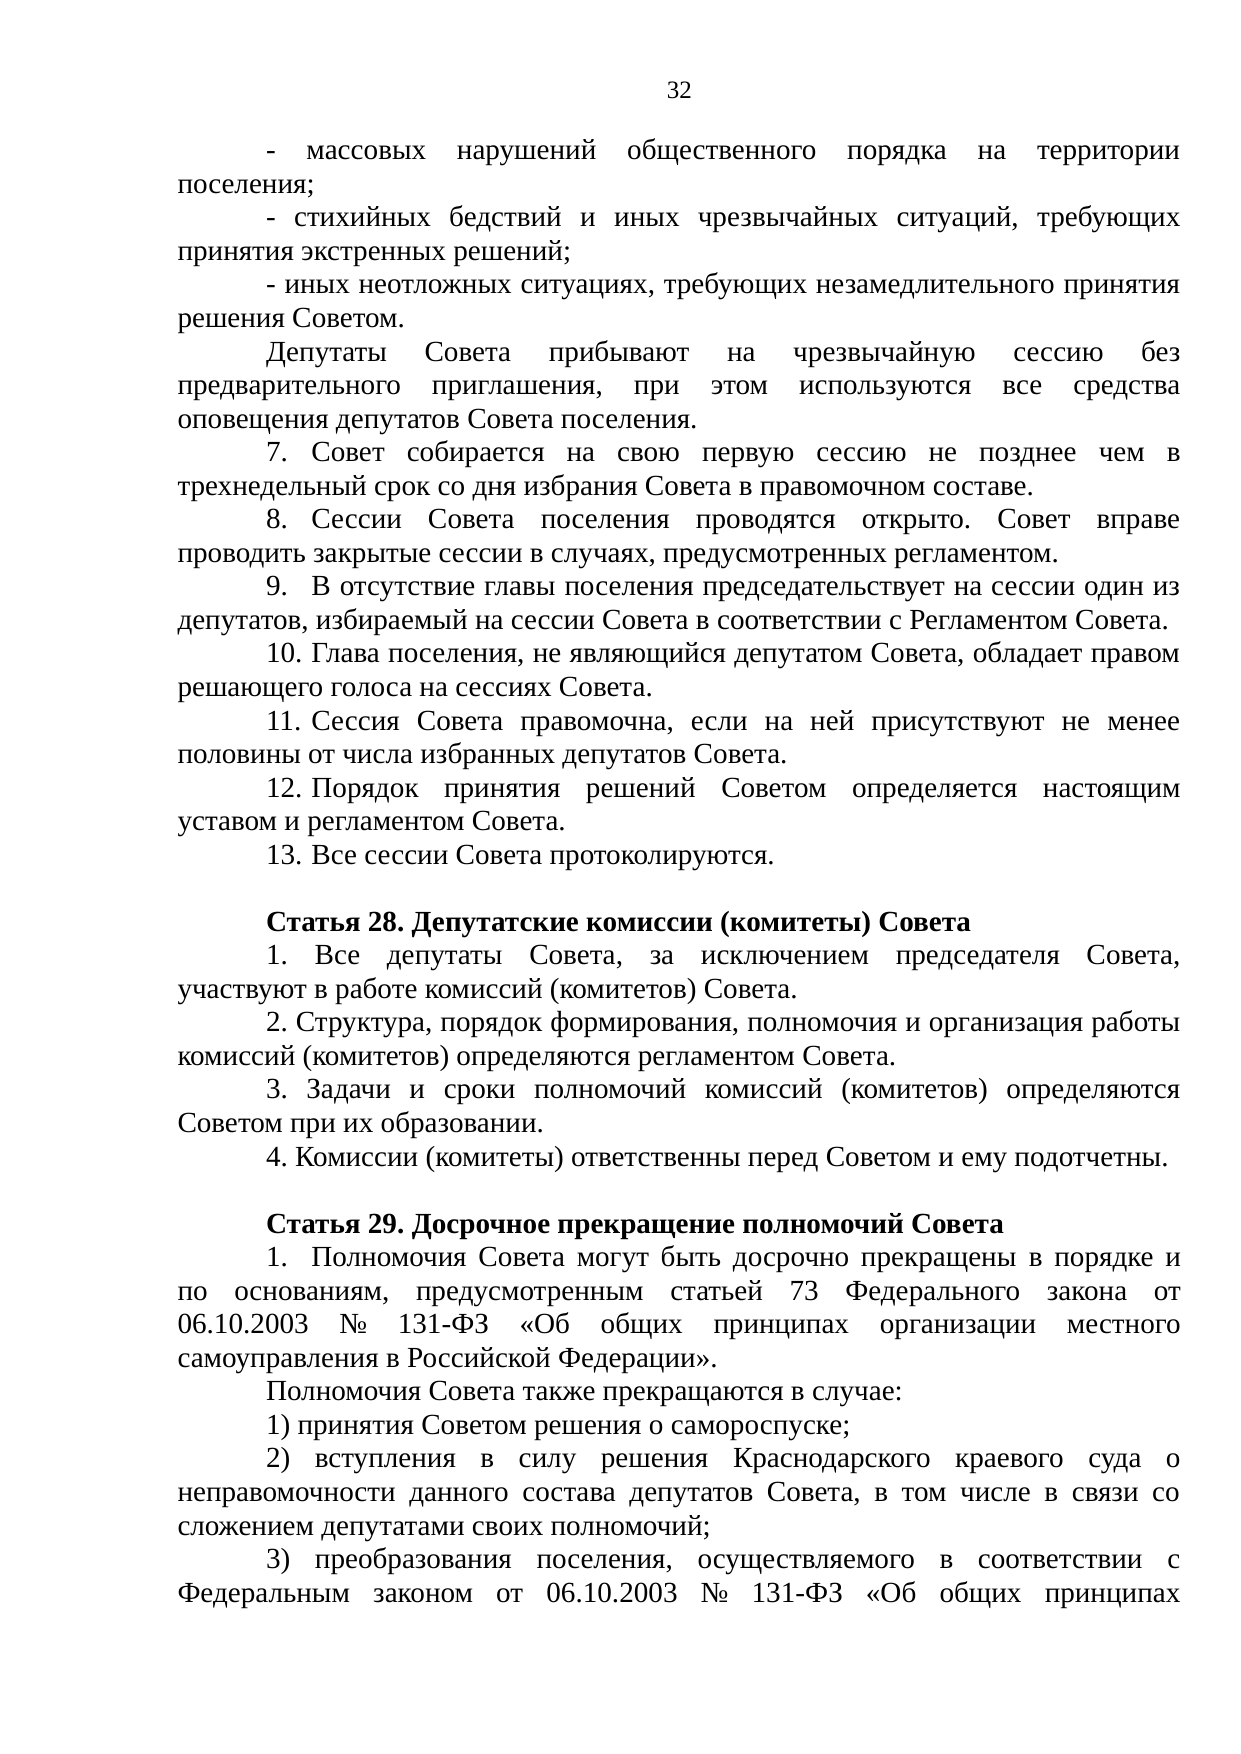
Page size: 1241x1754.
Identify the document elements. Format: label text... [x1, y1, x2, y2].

text 3. Задачи и сроки полномочий комиссий (комитетов) определяются Советом при их образовании. [177, 1072, 1181, 1139]
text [177, 1541, 1181, 1608]
list Порядок принятия решений Советом определяется настоящим уставом и регламентом Совета. [177, 770, 1181, 837]
text Депутаты Совета прибывают на чрезвычайную сессию без предварительного приглашения, при этом используются все средства оповещения депутатов Совета поселения. [177, 334, 1181, 434]
list Полномочия Совета могут быть досрочно прекращены в порядке и по основаниям, предусмотренным статьей 73 Федерального закона от 06.10.2003 № 131-ФЗ «Об общих принципах организации местного самоуправления в Российской Федерации». [177, 1239, 1181, 1373]
text Полномочия Совета также прекращаются в случае: [266, 1373, 1181, 1407]
list Сессия Совета правомочна, если на ней присутствуют не менее половины от числа избранных депутатов Совета. [177, 703, 1181, 770]
text 2. Структура, порядок формирования, полномочия и организация работы комиссий (комитетов) определяются регламентом Совета. [177, 1004, 1181, 1072]
text 1. Все депутаты Совета, за исключением председателя Совета, участвуют в работе комиссий (комитетов) Совета. [177, 937, 1181, 1004]
text - иных неотложных ситуациях, требующих незамедлительного принятия решения Советом. [177, 267, 1181, 334]
list В отсутствие главы поселения председательствует на сессии один из депутатов, избираемый на сессии Совета в соответствии с Регламентом Совета. [177, 568, 1181, 636]
text 4. Комиссии (комитеты) ответственны перед Советом и ему подотчетны. [177, 1139, 1181, 1172]
list Сессии Совета поселения проводятся открыто. Совет вправе проводить закрытые сессии в случаях, предусмотренных регламентом. [177, 501, 1181, 568]
list Все сессии Совета протоколируются. [177, 837, 1181, 870]
text 2) вступления в силу решения Краснодарского краевого суда о неправомочности данного состава депутатов Совета, в том числе в связи со сложением депутатами своих полномочий; [177, 1441, 1181, 1541]
text - массовых нарушений общественного порядка на территории поселения; [177, 132, 1181, 199]
text - стихийных бедствий и иных чрезвычайных ситуаций, требующих принятия экстренных решений; [177, 199, 1181, 267]
text Статья 29. Досрочное прекращение полномочий Совета [177, 1206, 1181, 1239]
text 1) принятия Советом решения о самороспуске; [177, 1407, 1181, 1441]
list Совет собирается на свою первую сессию не позднее чем в трехнедельный срок со дня избрания Совета в правомочном составе. [177, 434, 1181, 501]
subtitle Статья 28. Депутатские комиссии (комитеты) Совета [177, 904, 1181, 937]
list Глава поселения, не являющийся депутатом Совета, обладает правом решающего голоса на сессиях Совета. [177, 636, 1181, 703]
